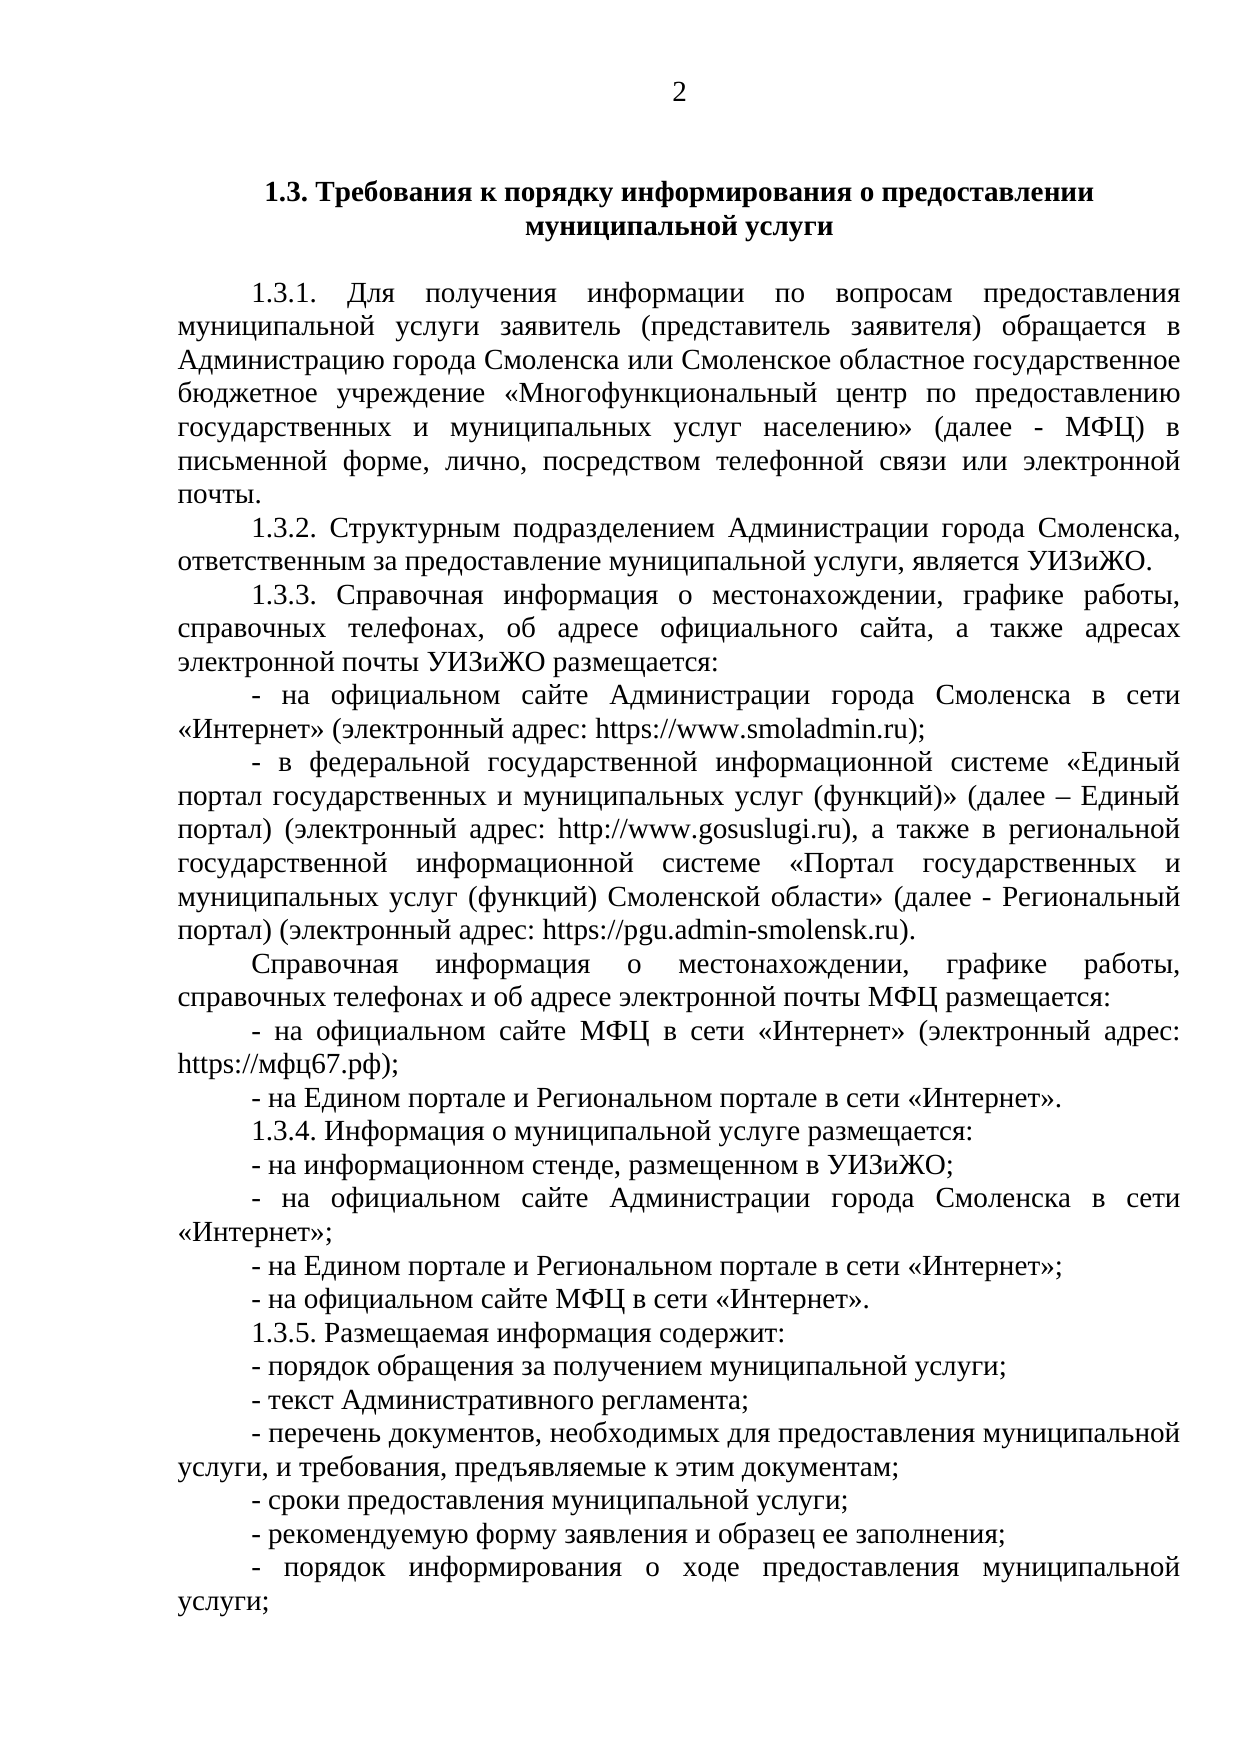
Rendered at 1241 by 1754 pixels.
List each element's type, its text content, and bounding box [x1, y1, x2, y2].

text 1.3.4. Информация о муниципальной услуге размещается: [177, 1113, 1181, 1147]
text - порядок информирования о ходе предоставления муниципальной услуги; [177, 1549, 1181, 1617]
text - на Едином портале и Региональном портале в сети «Интернет». [177, 1080, 1181, 1113]
text 1.3.1. Для получения информации по вопросам предоставления муниципальной услуги заявитель (представитель заявителя) обращается в Администрацию города Смоленска или Смоленское областное государственное бюджетное учреждение «Многофункциональный центр по предоставлению государственных и муниципальных услуг населению» (далее - МФЦ) в письменной форме, лично, посредством телефонной связи или электронной почты. [177, 275, 1181, 510]
text - в федеральной государственной информационной системе «Единый портал государственных и муниципальных услуг (функций)» (далее – Единый портал) (электронный адрес: http://www.gosuslugi.ru), а также в региональной государственной информационной системе «Портал государственных и муниципальных услуг (функций) Смоленской области» (далее - Региональный портал) (электронный адрес: https://pgu.admin-smolensk.ru). [177, 744, 1181, 946]
text - на официальном сайте МФЦ в сети «Интернет» (электронный адрес: https://мфц67.рф); [177, 1013, 1181, 1080]
text - на официальном сайте МФЦ в сети «Интернет». [177, 1281, 1181, 1315]
text - сроки предоставления муниципальной услуги; [177, 1482, 1181, 1516]
text - текст Административного регламента; [177, 1382, 1181, 1415]
text - рекомендуемую форму заявления и образец ее заполнения; [177, 1516, 1181, 1549]
text - на информационном стенде, размещенном в УИЗиЖО; [177, 1147, 1181, 1181]
title муниципальной услуги [177, 208, 1181, 241]
text - перечень документов, необходимых для предоставления муниципальной услуги, и требования, предъявляемые к этим документам; [177, 1415, 1181, 1482]
text - на Едином портале и Региональном портале в сети «Интернет»; [177, 1248, 1181, 1281]
text 1.3.2. Структурным подразделением Администрации города Смоленска, ответственным за предоставление муниципальной услуги, является УИЗиЖО. [177, 510, 1181, 577]
text - на официальном сайте Администрации города Смоленска в сети «Интернет»; [177, 1181, 1181, 1248]
text 1.3.3. Справочная информация о местонахождении, графике работы, справочных телефонах, об адресе официального сайта, а также адресах электронной почты УИЗиЖО размещается: [177, 577, 1181, 677]
text Справочная информация о местонахождении, графике работы, справочных телефонах и об адресе электронной почты МФЦ размещается: [177, 946, 1181, 1013]
text - на официальном сайте Администрации города Смоленска в сети «Интернет» (электронный адрес: https://www.smoladmin.ru); [177, 677, 1181, 744]
text 1.3.5. Размещаемая информация содержит: [177, 1315, 1181, 1348]
text - порядок обращения за получением муниципальной услуги; [177, 1348, 1181, 1382]
title 1.3. Требования к порядку информирования о предоставлении [177, 174, 1181, 208]
